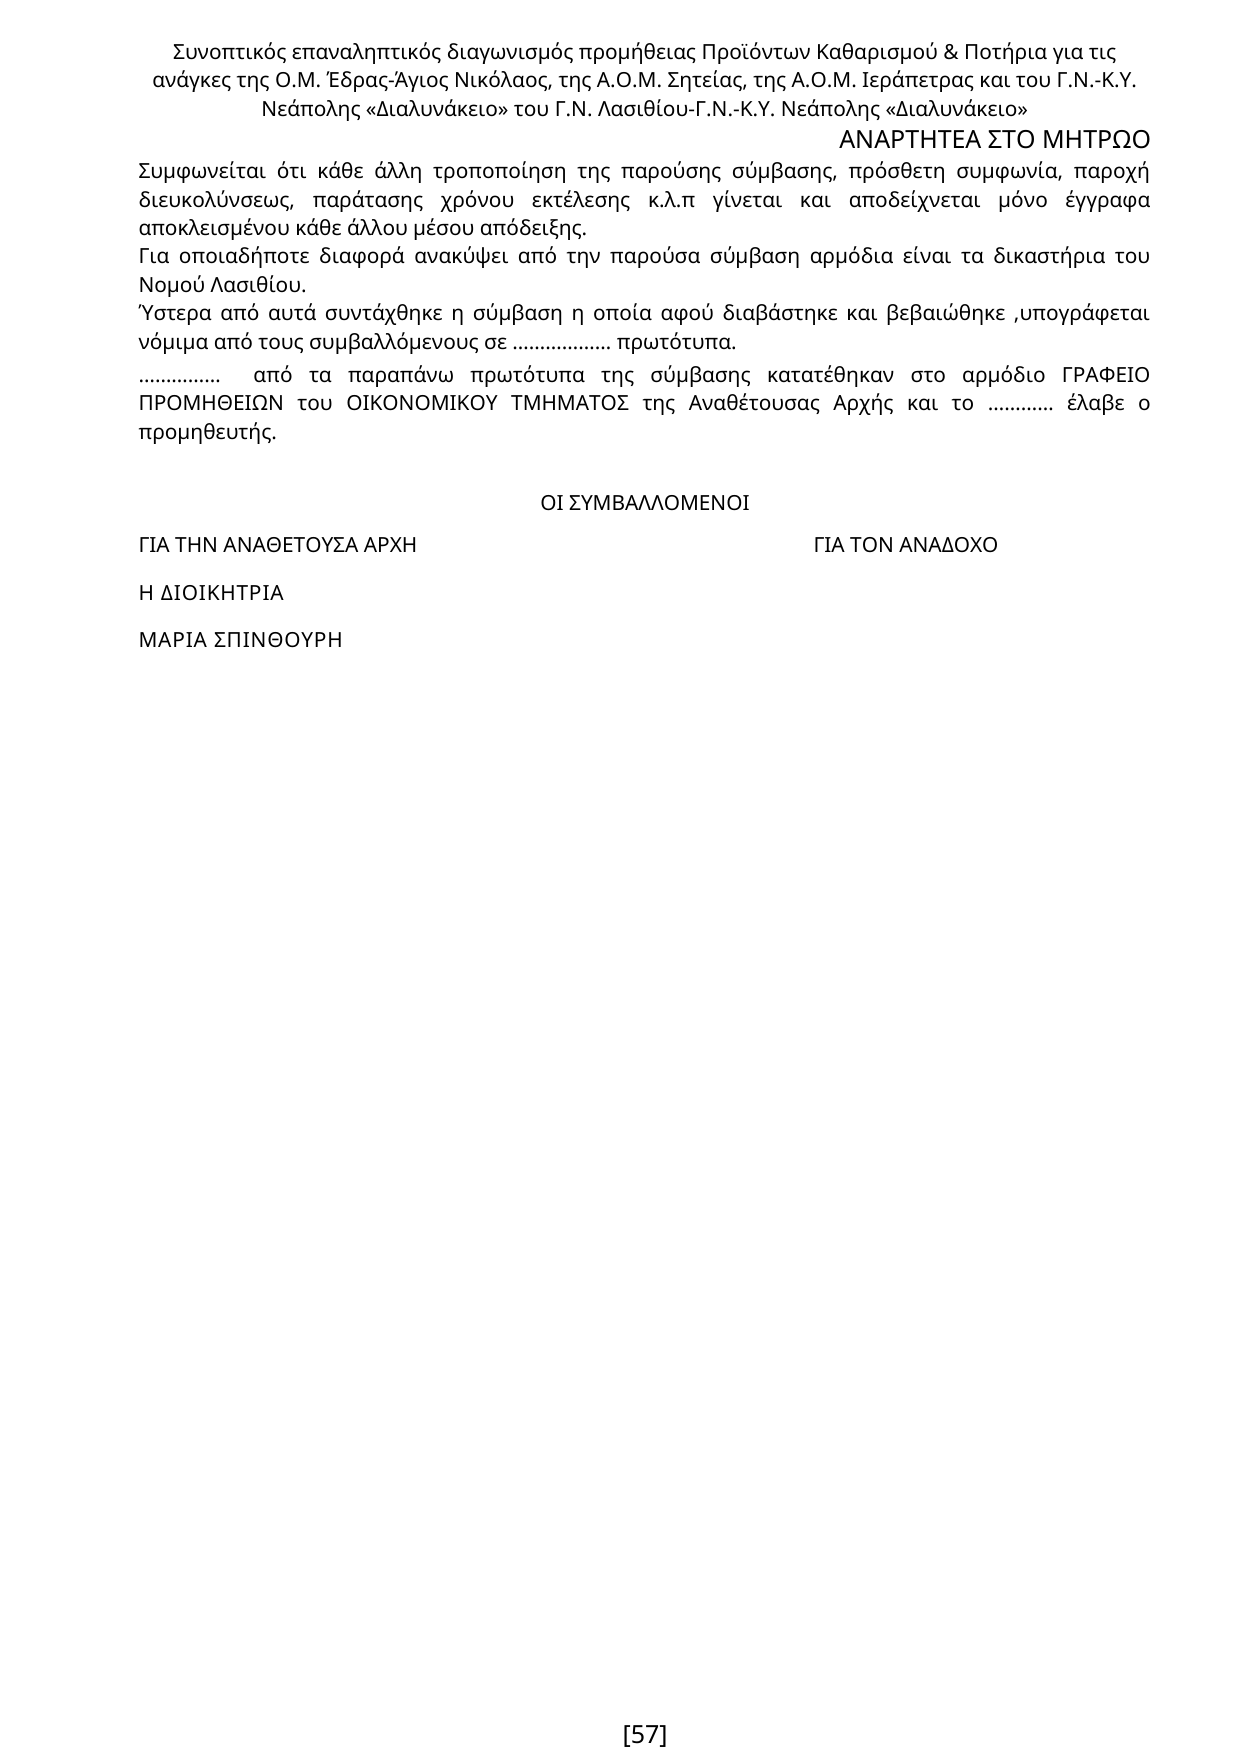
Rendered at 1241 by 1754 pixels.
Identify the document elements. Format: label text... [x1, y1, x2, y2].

text …………… από τα παραπάνω πρωτότυπα της σύμβασης κατατέθηκαν στο αρμόδιο ΓΡΑΦΕΙΟ ΠΡΟΜΗΘΕΙΩΝ του ΟΙΚΟΝΟΜΙΚΟΥ ΤΜΗΜΑΤΟΣ της Αναθέτουσας Αρχής και το ………… έλαβε ο προμηθευτής. [138, 360, 1151, 445]
text Η ΔΙΟΙΚΗΤΡΙΑ [138, 578, 1151, 606]
text Συμφωνείται ότι κάθε άλλη τροποποίηση της παρούσης σύμβασης, πρόσθετη συμφωνία, παροχή διευκολύνσεως, παράτασης χρόνου εκτέλεσης κ.λ.π γίνεται και αποδείχνεται μόνο έγγραφα αποκλεισμένου κάθε άλλου μέσου απόδειξης. [138, 156, 1151, 242]
text Για οποιαδήποτε διαφορά ανακύψει από την παρούσα σύμβαση αρμόδια είναι τα δικαστήρια του Νομού Λασιθίου. [138, 242, 1151, 298]
text Ύστερα από αυτά συντάχθηκε η σύμβαση η οποία αφού διαβάστηκε και βεβαιώθηκε ,υπογράφεται νόμιμα από τους συμβαλλόμενους σε ……………… πρωτότυπα. [138, 298, 1151, 355]
text ΟΙ ΣΥΜΒΑΛΛΟΜΕΝΟΙ [138, 488, 1151, 516]
text ΓΙΑ ΤΗΝ ΑΝΑΘΕΤΟΥΣΑ ΑΡΧΗ ΓΙΑ ΤΟΝ ΑΝΑΔΟΧΟ [138, 531, 1151, 559]
text ΜΑΡΙΑ ΣΠΙΝΘΟΥΡΗ [138, 625, 1151, 653]
